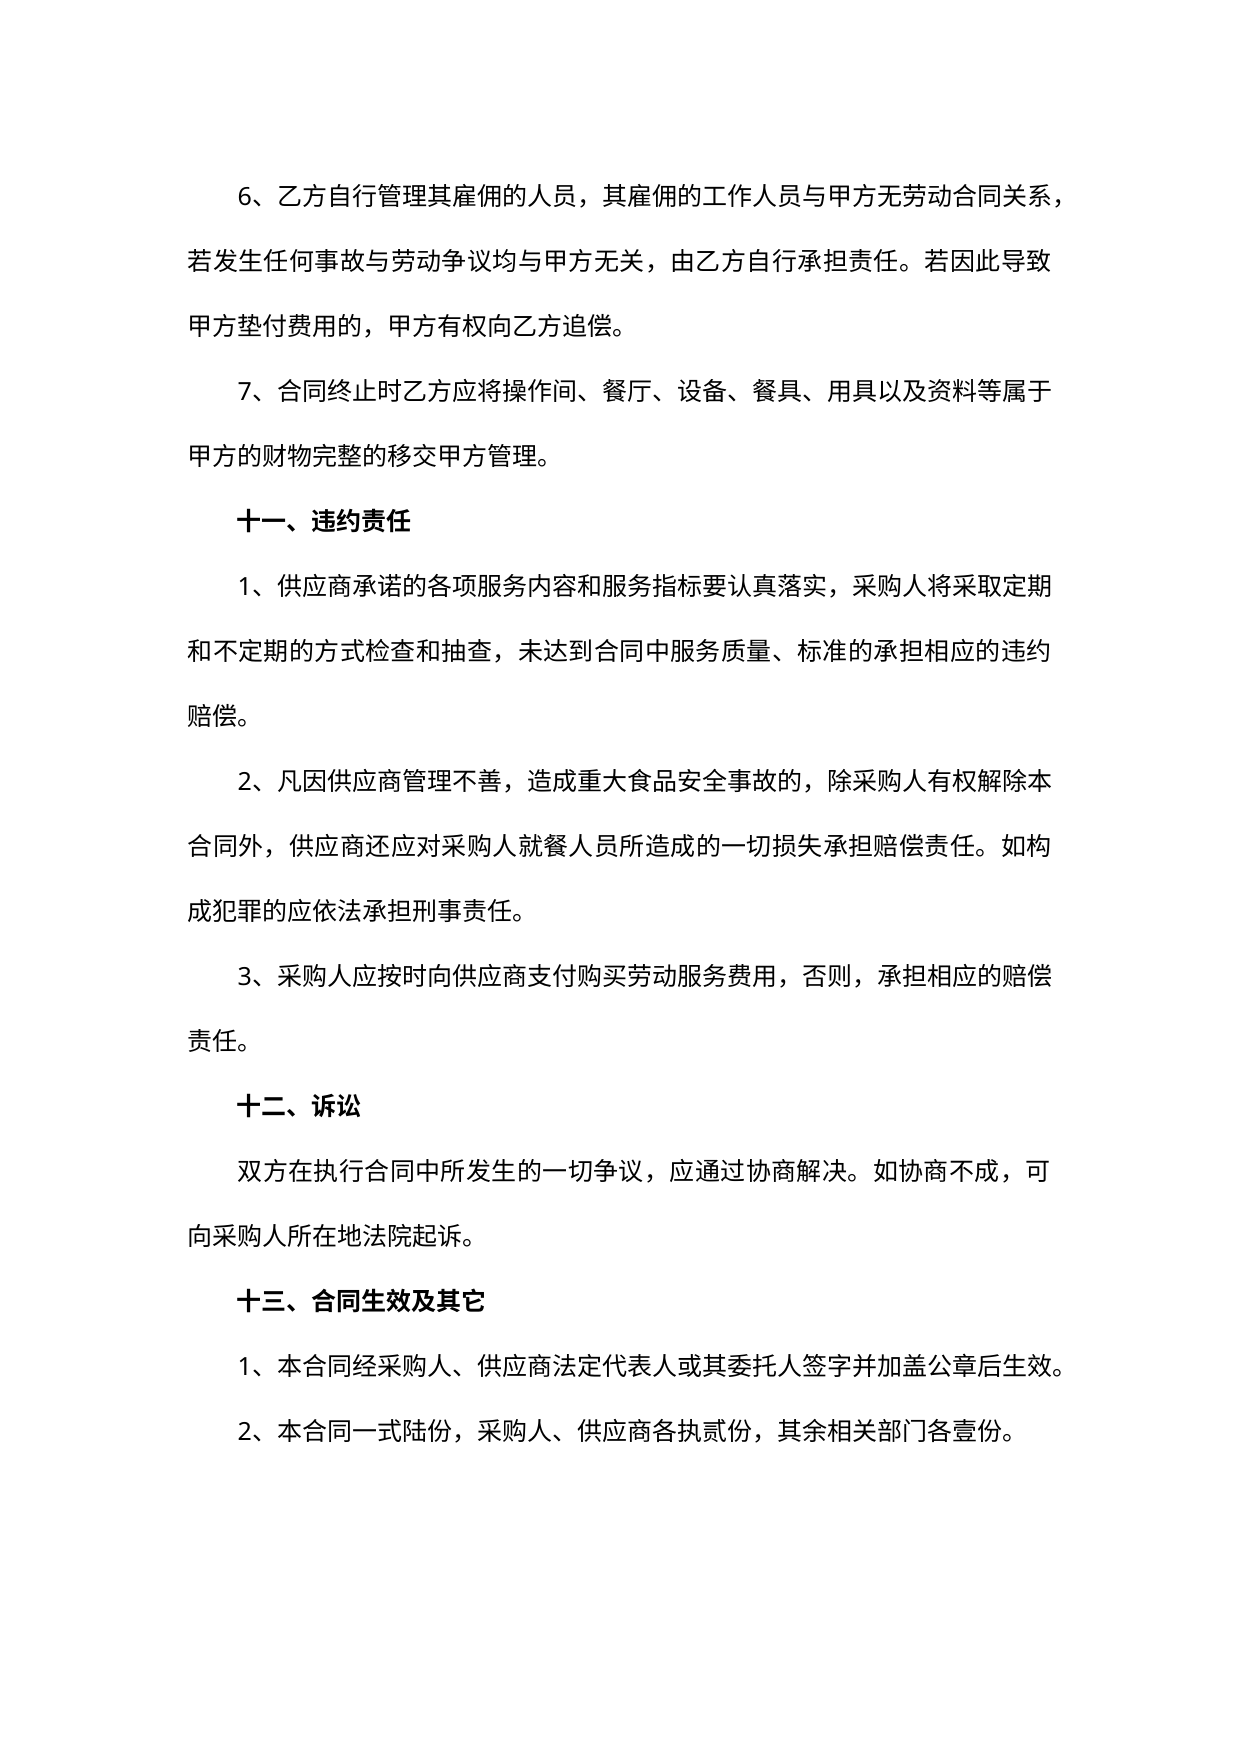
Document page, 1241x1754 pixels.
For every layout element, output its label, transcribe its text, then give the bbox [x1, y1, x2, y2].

text 十二、诉讼 [187, 1072, 1053, 1137]
text 十一、违约责任 [187, 487, 1053, 552]
text 1、供应商承诺的各项服务内容和服务指标要认真落实，采购人将采取定期和不定期的方式检查和抽查，未达到合同中服务质量、标准的承担相应的违约赔偿。 [187, 552, 1053, 747]
text 2、本合同一式陆份，采购人、供应商各执贰份，其余相关部门各壹份。 [187, 1397, 1053, 1462]
text 十三、合同生效及其它 [187, 1267, 1053, 1332]
text 2、凡因供应商管理不善，造成重大食品安全事故的，除采购人有权解除本合同外，供应商还应对采购人就餐人员所造成的一切损失承担赔偿责任。如构成犯罪的应依法承担刑事责任。 [187, 747, 1053, 942]
text 7、合同终止时乙方应将操作间、餐厅、设备、餐具、用具以及资料等属于甲方的财物完整的移交甲方管理。 [187, 357, 1053, 487]
text 双方在执行合同中所发生的一切争议，应通过协商解决。如协商不成，可向采购人所在地法院起诉。 [187, 1137, 1053, 1267]
text 3、采购人应按时向供应商支付购买劳动服务费用，否则，承担相应的赔偿责任。 [187, 942, 1053, 1072]
text 6、乙方自行管理其雇佣的人员，其雇佣的工作人员与甲方无劳动合同关系，若发生任何事故与劳动争议均与甲方无关，由乙方自行承担责任。若因此导致甲方垫付费用的，甲方有权向乙方追偿。 [187, 162, 1053, 357]
text 1、本合同经采购人、供应商法定代表人或其委托人签字并加盖公章后生效。 [187, 1332, 1053, 1397]
